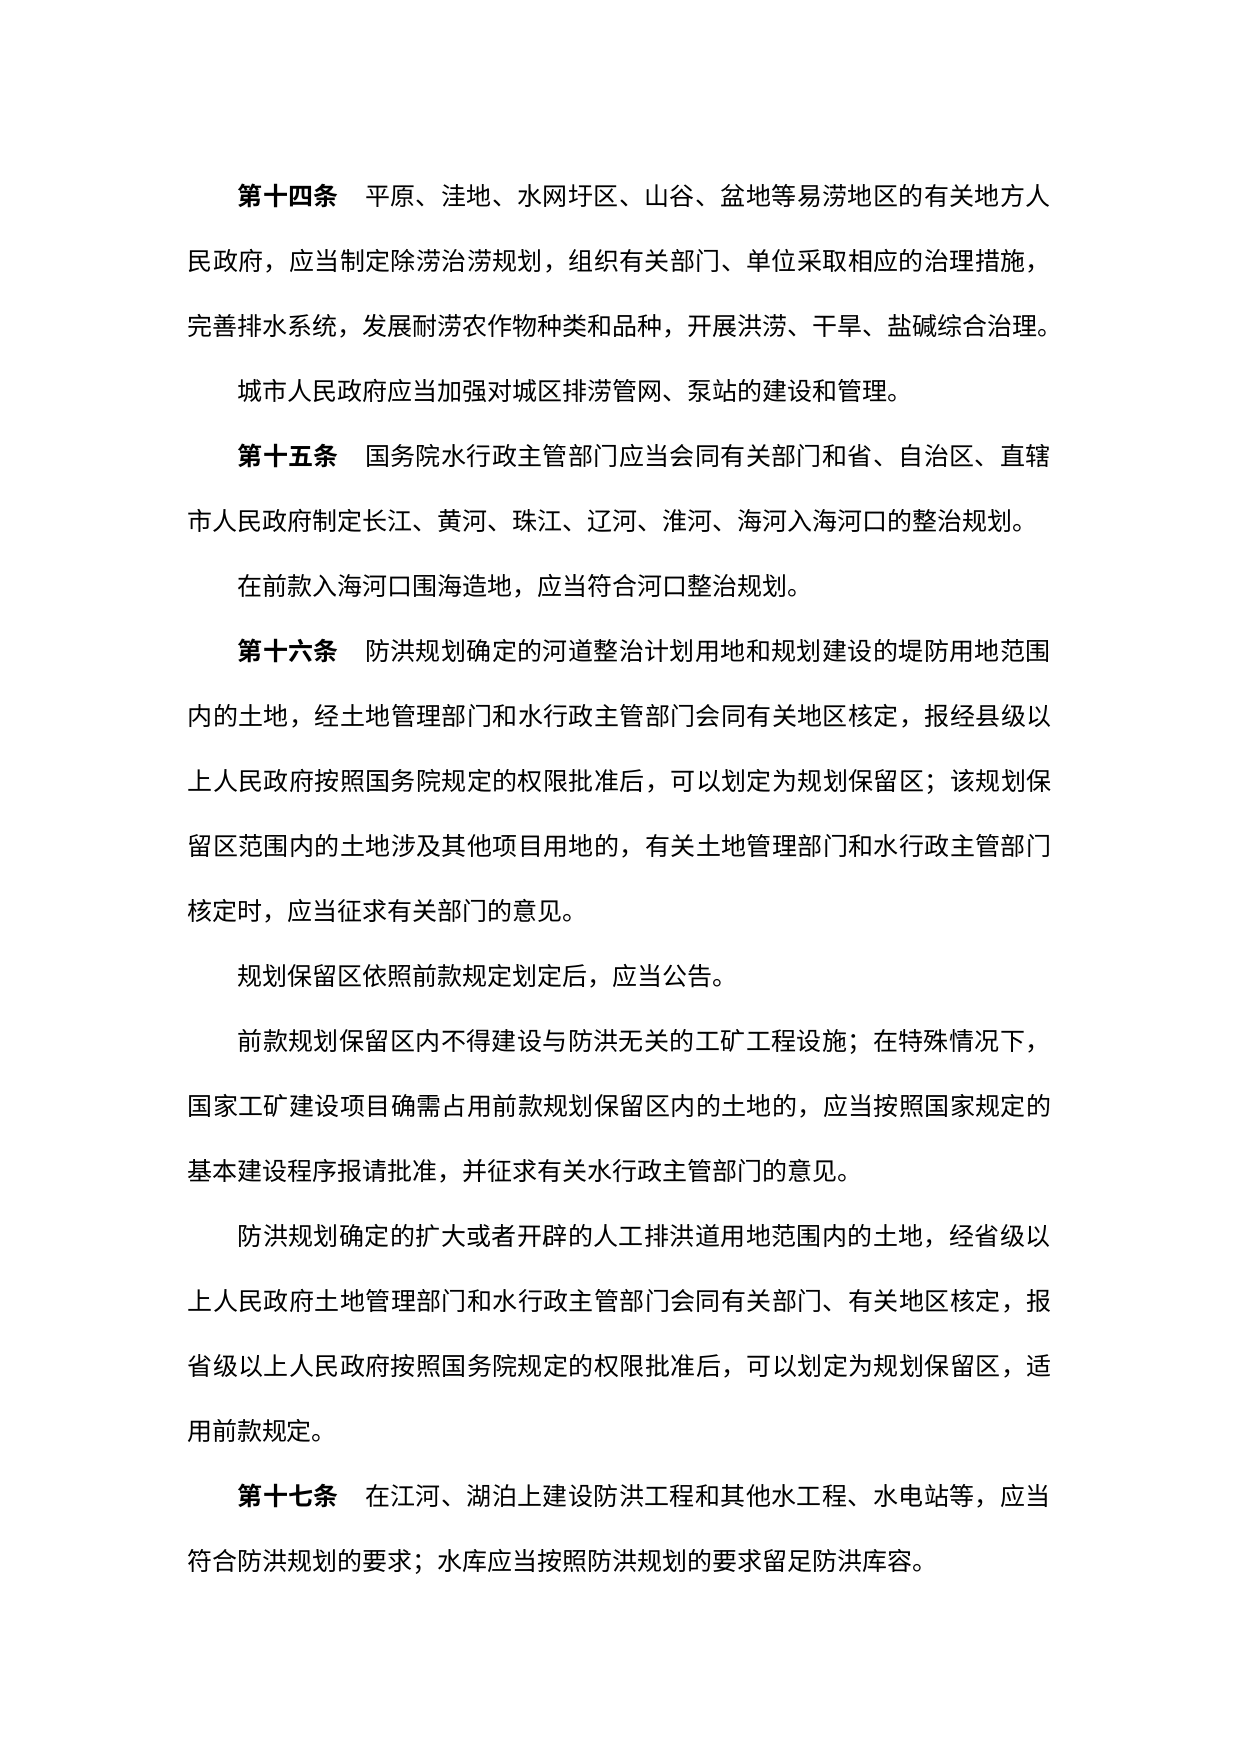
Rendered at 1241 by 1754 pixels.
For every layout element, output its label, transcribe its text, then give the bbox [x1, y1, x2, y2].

text 城市人民政府应当加强对城区排涝管网、泵站的建设和管理。 [187, 357, 1053, 422]
text 规划保留区依照前款规定划定后，应当公告。 [187, 942, 1053, 1007]
text 第十七条 在江河、湖泊上建设防洪工程和其他水工程、水电站等，应当符合防洪规划的要求；水库应当按照防洪规划的要求留足防洪库容。 [187, 1462, 1053, 1592]
text 第十五条 国务院水行政主管部门应当会同有关部门和省、自治区、直辖市人民政府制定长江、黄河、珠江、辽河、淮河、海河入海河口的整治规划。 [187, 422, 1053, 552]
text 第十四条 平原、洼地、水网圩区、山谷、盆地等易涝地区的有关地方人民政府，应当制定除涝治涝规划，组织有关部门、单位采取相应的治理措施，完善排水系统，发展耐涝农作物种类和品种，开展洪涝、干旱、盐碱综合治理。 [187, 162, 1053, 357]
text 前款规划保留区内不得建设与防洪无关的工矿工程设施；在特殊情况下，国家工矿建设项目确需占用前款规划保留区内的土地的，应当按照国家规定的基本建设程序报请批准，并征求有关水行政主管部门的意见。 [187, 1007, 1053, 1202]
text 第十六条 防洪规划确定的河道整治计划用地和规划建设的堤防用地范围内的土地，经土地管理部门和水行政主管部门会同有关地区核定，报经县级以上人民政府按照国务院规定的权限批准后，可以划定为规划保留区；该规划保留区范围内的土地涉及其他项目用地的，有关土地管理部门和水行政主管部门核定时，应当征求有关部门的意见。 [187, 617, 1053, 942]
text 防洪规划确定的扩大或者开辟的人工排洪道用地范围内的土地，经省级以上人民政府土地管理部门和水行政主管部门会同有关部门、有关地区核定，报省级以上人民政府按照国务院规定的权限批准后，可以划定为规划保留区，适用前款规定。 [187, 1202, 1053, 1462]
text 在前款入海河口围海造地，应当符合河口整治规划。 [187, 552, 1053, 617]
